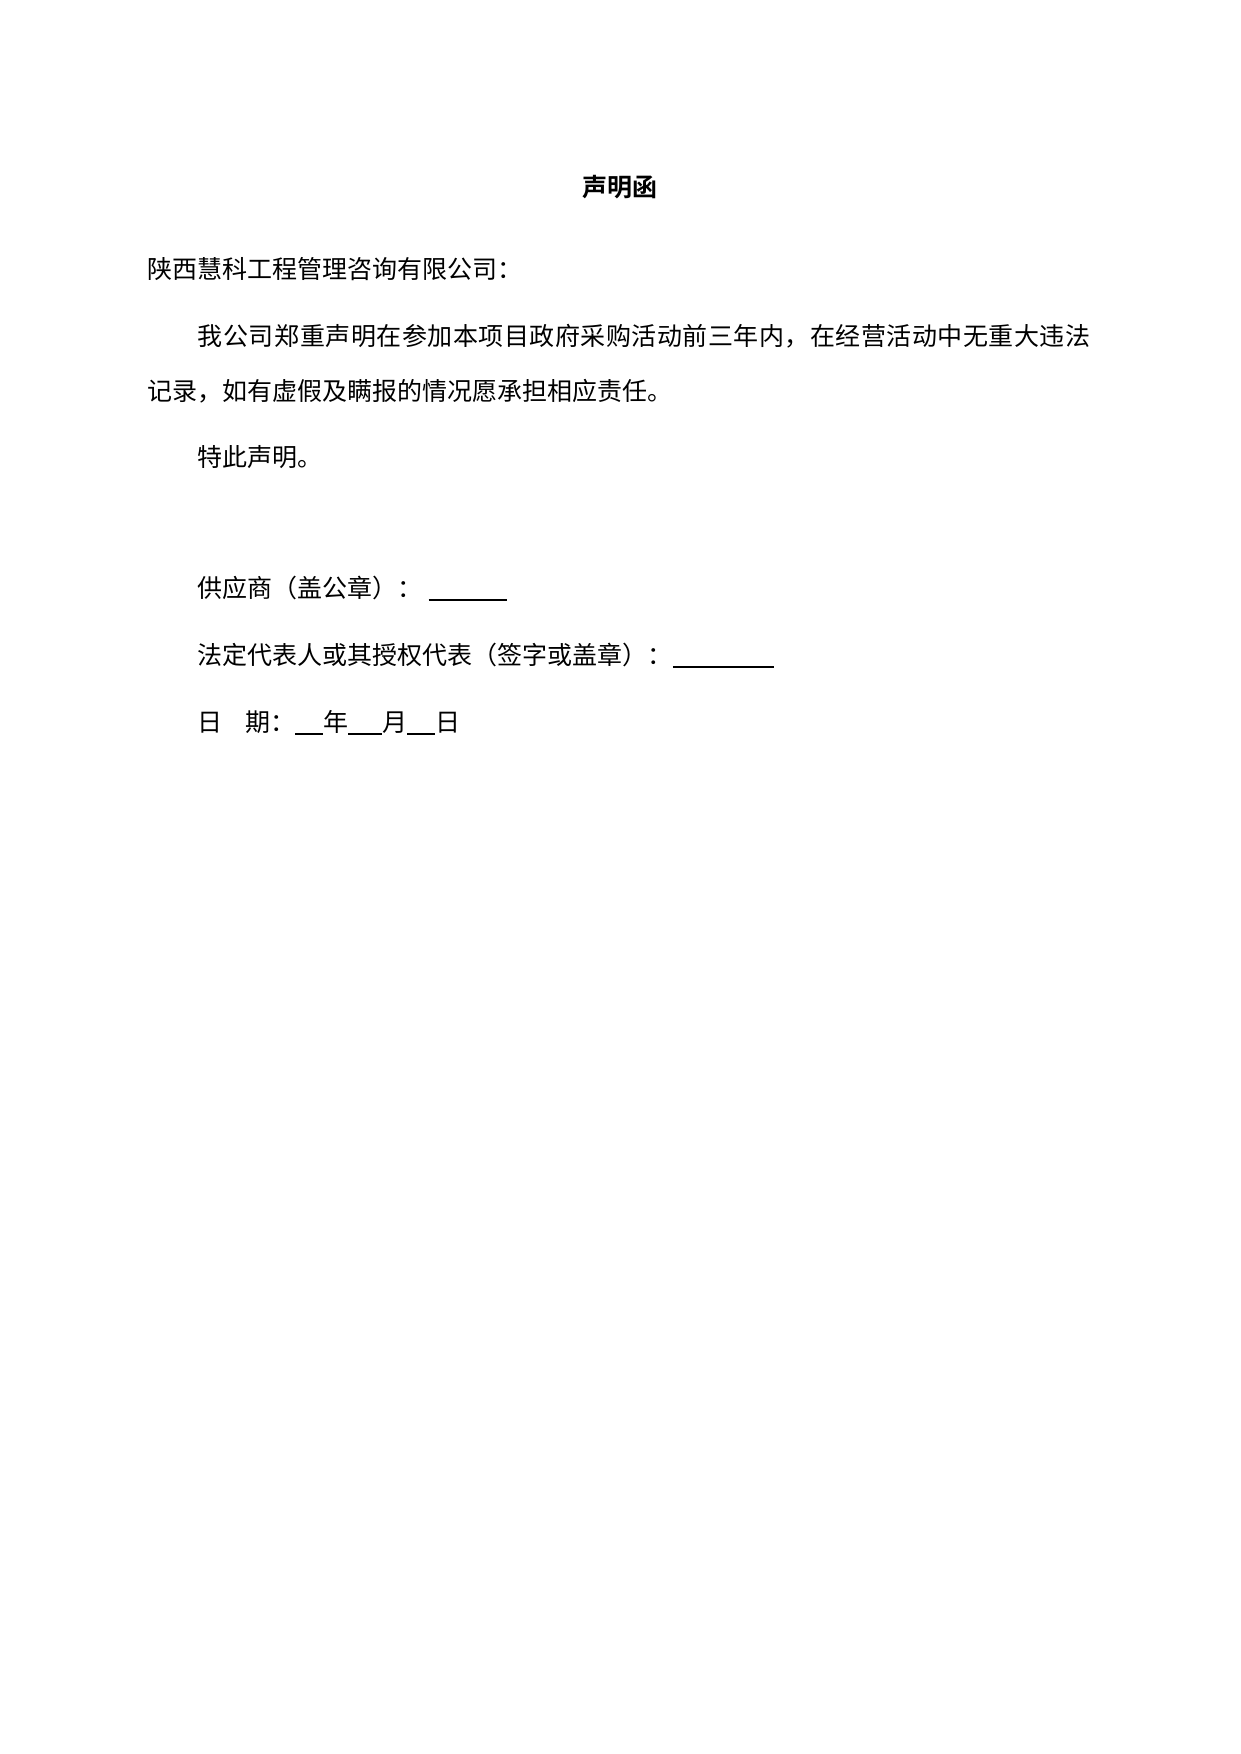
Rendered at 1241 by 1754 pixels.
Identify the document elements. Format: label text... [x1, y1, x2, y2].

text 陕西慧科工程管理咨询有限公司： [148, 250, 1093, 286]
text 供应商（盖公章）： [148, 568, 1093, 604]
text 声明函 [148, 167, 1093, 203]
text 特此声明。 [148, 438, 1093, 474]
text 日 期： 年 月 日 [148, 702, 1093, 738]
text 我公司郑重声明在参加本项目政府采购活动前三年内，在经营活动中无重大违法记录，如有虚假及瞒报的情况愿承担相应责任。 [148, 317, 1093, 407]
text 法定代表人或其授权代表（签字或盖章）： [148, 635, 1093, 671]
